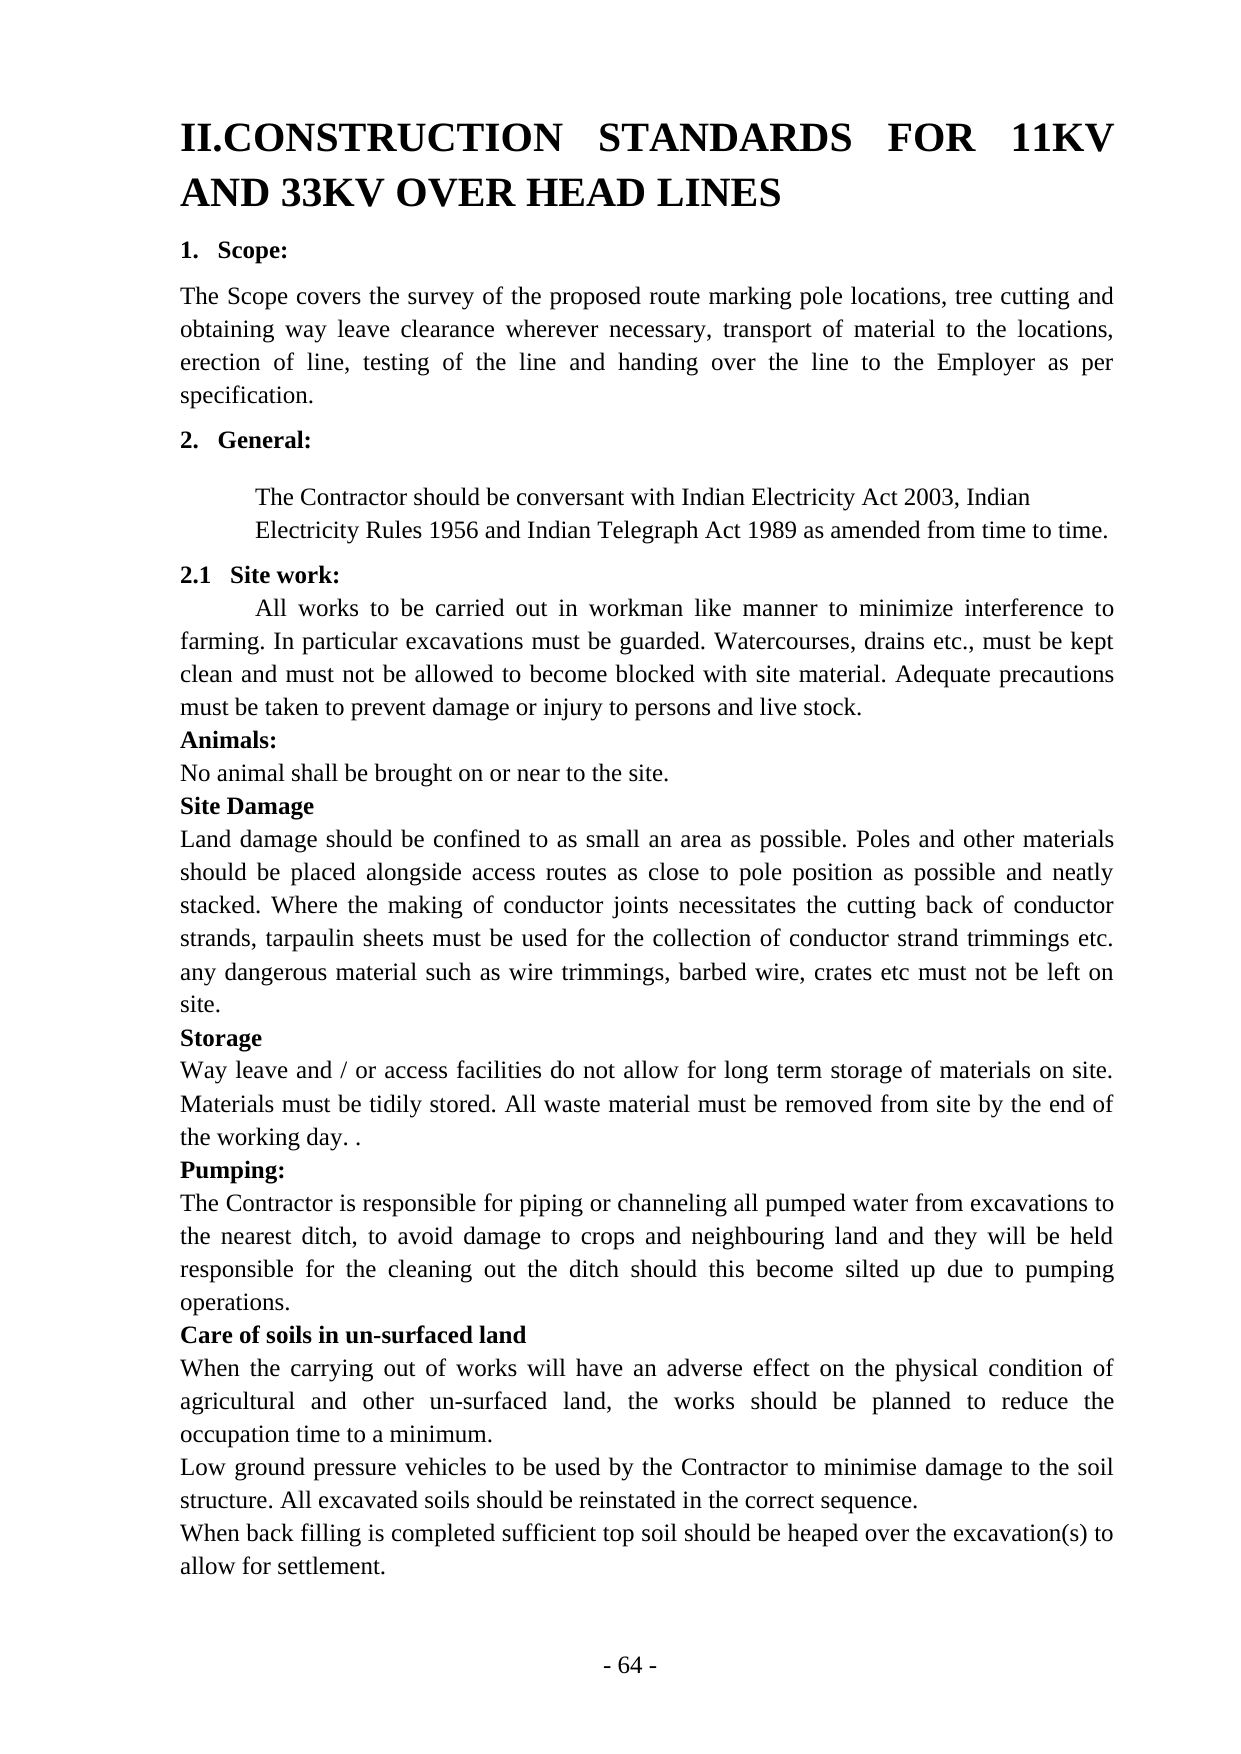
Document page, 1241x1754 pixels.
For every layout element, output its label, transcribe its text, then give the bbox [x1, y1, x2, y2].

list Pumping: [180, 1155, 1115, 1183]
text 2.1 Site work: [180, 560, 1115, 589]
text Way leave and / or access facilities do not allow for long term storage of materials on site. Materials must be tidily stored. All waste material must be removed from site by the end of the working day. . [180, 1056, 1115, 1150]
list Care of soils in un-surfaced land [180, 1320, 1115, 1348]
text 2. General: [180, 425, 1115, 454]
list Animals: [180, 725, 1115, 754]
text Low ground pressure vehicles to be used by the Contractor to minimise damage to the soil structure. All excavated soils should be reinstated in the correct sequence. [180, 1452, 1115, 1514]
text The Scope covers the survey of the proposed route marking pole locations, tree cutting and obtaining way leave clearance wherever necessary, transport of material to the locations, erection of line, testing of the line and handing over the line to the Employer as per specification. [180, 281, 1115, 408]
text Land damage should be confined to as small an area as possible. Poles and other materials should be placed alongside access routes as close to pole position as possible and neatly stacked. Where the making of conductor joints necessitates the cutting back of conductor strands, tarpaulin sheets must be used for the collection of conductor strand trimmings etc. any dangerous material such as wire trimmings, barbed wire, crates etc must not be left on site. [180, 824, 1115, 1018]
text When the carrying out of works will have an adverse effect on the physical condition of agricultural and other un-surfaced land, the works should be planned to reduce the occupation time to a minimum. [180, 1353, 1115, 1448]
text 1. Scope: [180, 235, 1115, 264]
text All works to be carried out in workman like manner to minimize interference to farming. In particular excavations must be guarded. Watercourses, drains etc., must be kept clean and must not be allowed to become blocked with site material. Adequate precautions must be taken to prevent damage or injury to persons and live stock. [180, 593, 1115, 721]
text The Contractor should be conversant with Indian Electricity Act 2003, Indian Electricity Rules 1956 and Indian Telegraph Act 1989 as amended from time to time. [255, 482, 1115, 543]
text The Contractor is responsible for piping or channeling all pumped water from excavations to the nearest ditch, to avoid damage to crops and neighbouring land and they will be held responsible for the cleaning out the ditch should this become silted up due to pumping operations. [180, 1188, 1115, 1316]
list Storage [180, 1023, 1115, 1051]
subtitle II.CONSTRUCTION STANDARDS FOR 11KV AND 33KV OVER HEAD LINES [180, 112, 1115, 216]
text When back filling is completed sufficient top soil should be heaped over the excavation(s) to allow for settlement. [180, 1518, 1115, 1580]
list Site Damage [180, 791, 1115, 820]
text No animal shall be brought on or near to the site. [180, 758, 1115, 787]
